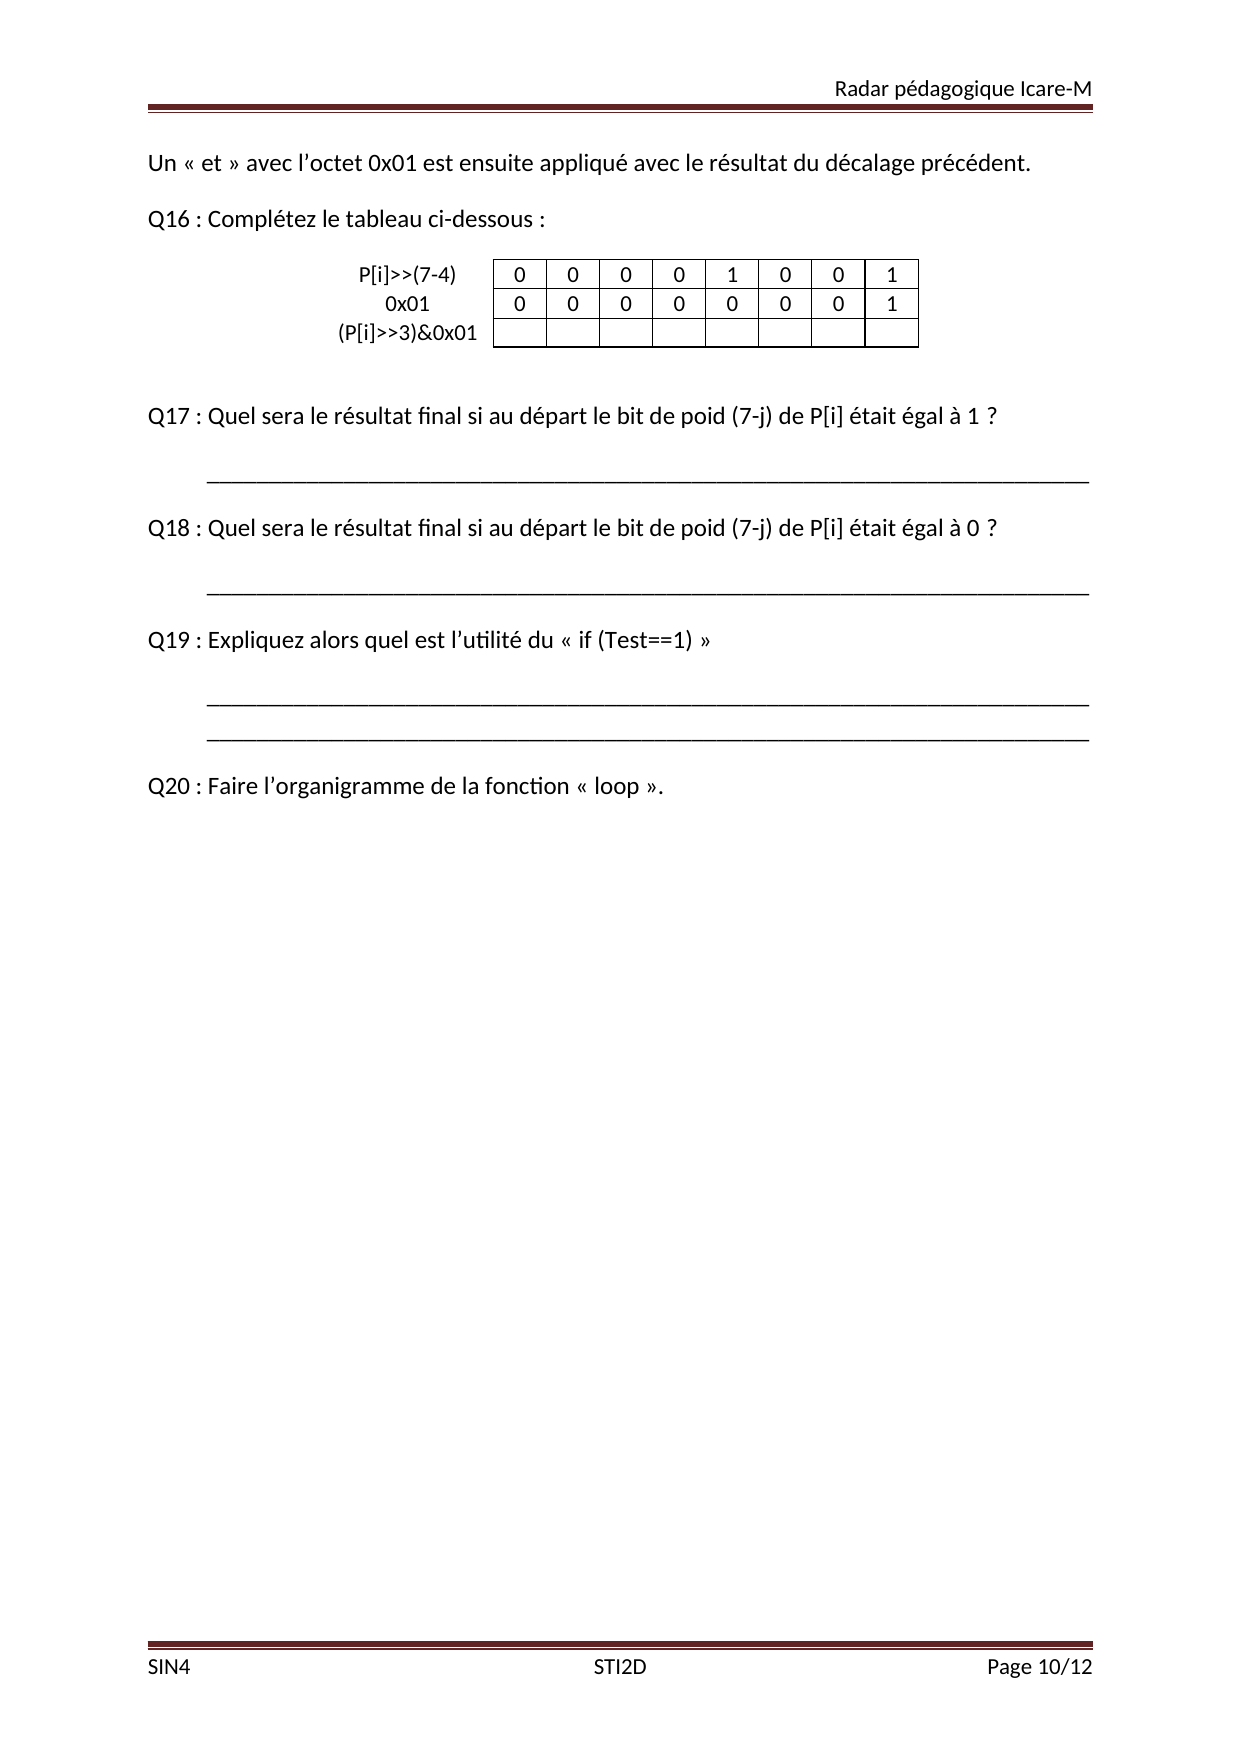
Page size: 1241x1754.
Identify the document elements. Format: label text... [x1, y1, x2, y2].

table_cell [812, 319, 864, 346]
table_cell 0 [547, 289, 599, 317]
table_header 0 [494, 260, 546, 288]
list _______________________________________________________________________ [207, 680, 1093, 710]
table_header 1 [866, 260, 918, 288]
text Q16 : Complétez le tableau ci-dessous : [148, 203, 1093, 234]
table_cell 1 [866, 289, 918, 317]
list _______________________________________________________________________ [207, 568, 1093, 598]
table_cell 0 [653, 289, 705, 317]
text Un « et » avec l’octet 0x01 est ensuite appliqué avec le résultat du décalage précédent. [148, 148, 1093, 178]
table_cell [494, 319, 546, 346]
table_cell 0 [494, 289, 546, 317]
table_cell [653, 319, 705, 346]
text Q17 : Quel sera le résultat final si au départ le bit de poid (7-j) de P[i] était égal à 1 ? [148, 401, 1093, 431]
table_header 0 [653, 260, 705, 288]
table_cell 0 [600, 289, 652, 317]
table_cell 0 [706, 289, 758, 317]
text Q20 : Faire l’organigramme de la fonction « loop ». [148, 771, 1093, 801]
table_header P[i]>>(7-4) [322, 259, 493, 288]
table_header 0 [547, 260, 599, 288]
table_cell (P[i]>>3)&0x01 [322, 318, 493, 346]
table_header 0 [812, 260, 864, 288]
table_cell 0 [812, 289, 864, 317]
table_cell [600, 319, 652, 346]
table_header 1 [706, 260, 758, 288]
table_cell 0 [759, 289, 811, 317]
table_cell [866, 319, 918, 346]
list _______________________________________________________________________ [207, 456, 1093, 487]
table_cell [547, 319, 599, 346]
list _______________________________________________________________________ [207, 715, 1093, 745]
table_cell [706, 319, 758, 346]
text Q18 : Quel sera le résultat final si au départ le bit de poid (7-j) de P[i] était égal à 0 ? [148, 512, 1093, 543]
table_header 0 [759, 260, 811, 288]
table_header 0 [600, 260, 652, 288]
table_cell [759, 319, 811, 346]
table_cell 0x01 [322, 288, 493, 317]
text Q19 : Expliquez alors quel est l’utilité du « if (Test==1) » [148, 624, 1093, 654]
